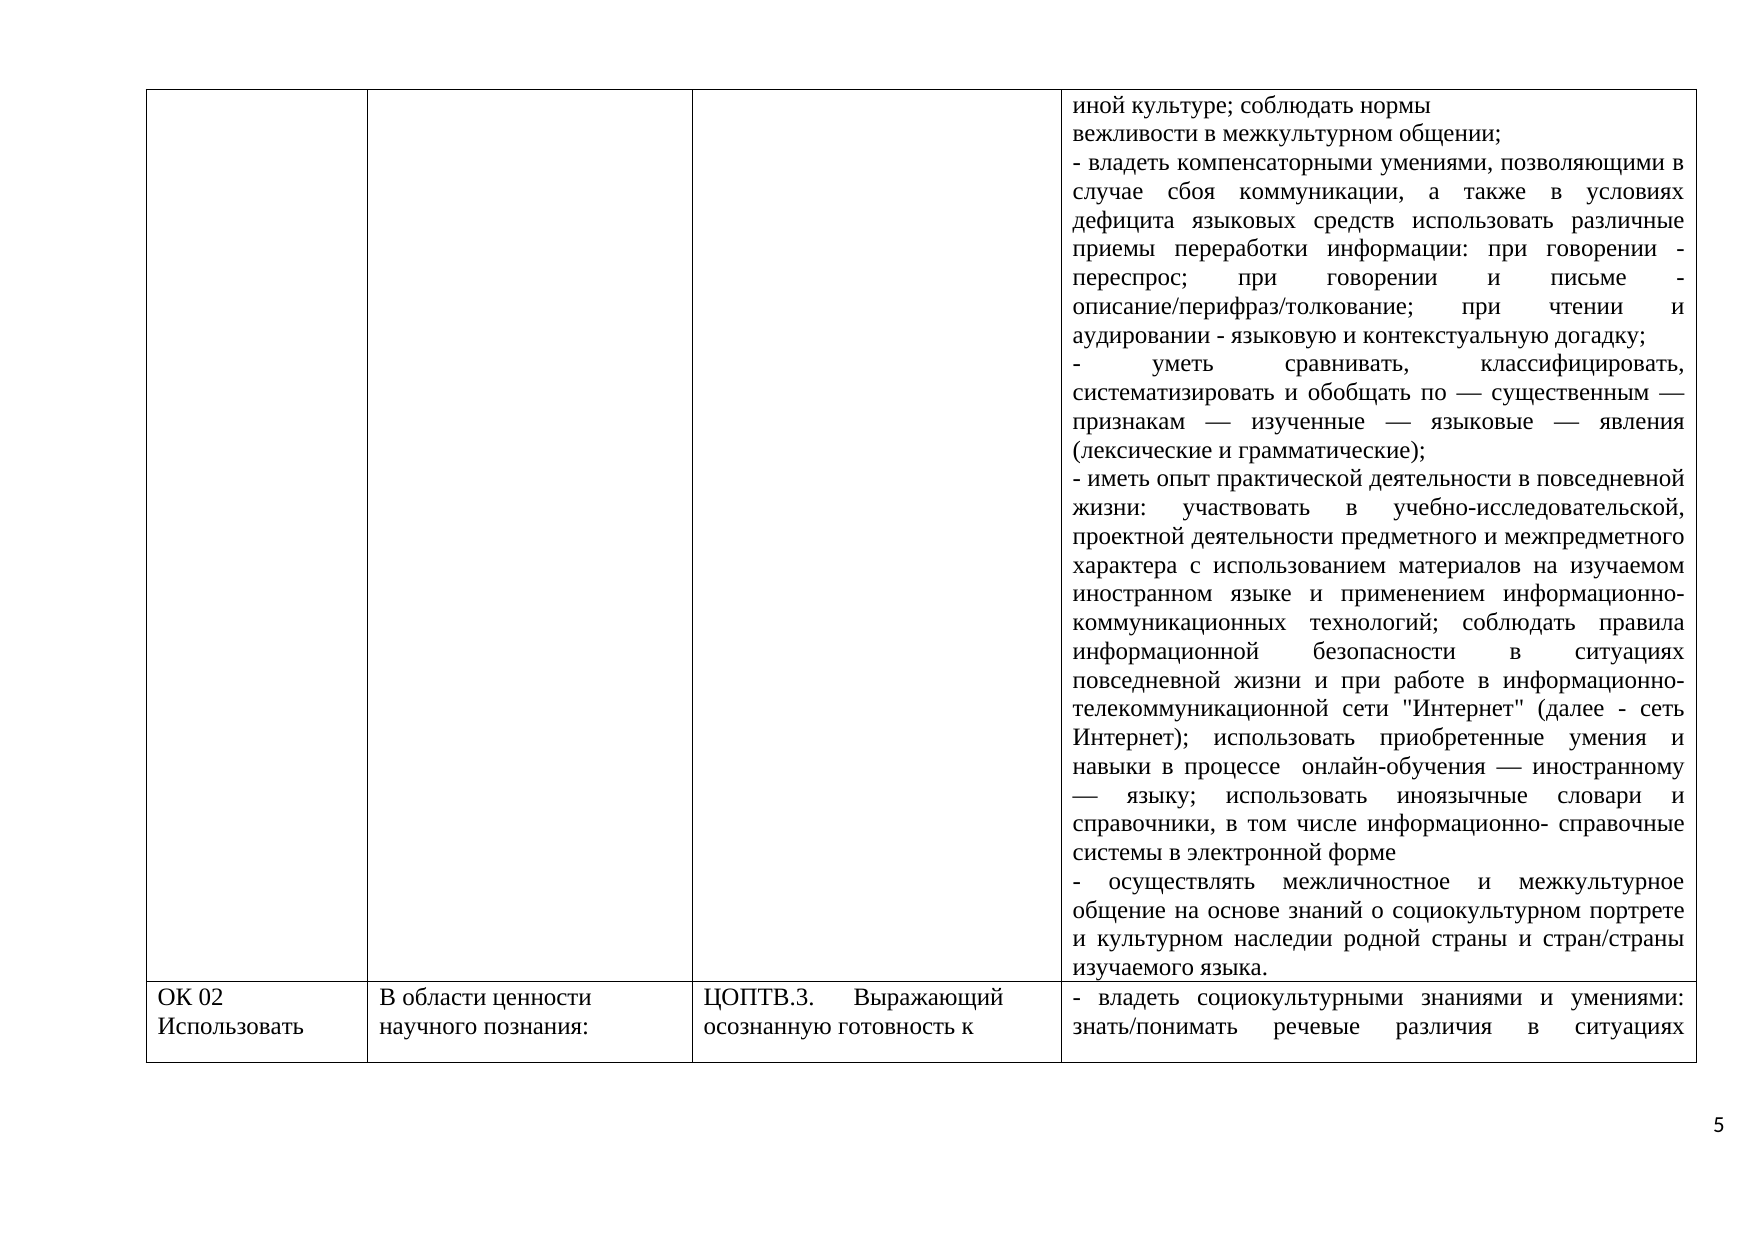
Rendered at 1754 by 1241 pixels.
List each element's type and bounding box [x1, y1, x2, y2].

table_cell [147, 90, 367, 981]
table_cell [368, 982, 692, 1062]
table_cell [693, 982, 1061, 1062]
table_cell [368, 90, 692, 981]
table_cell [1062, 982, 1696, 1062]
table_cell [1062, 90, 1696, 981]
table_cell [147, 982, 367, 1062]
table_cell [693, 90, 1061, 981]
